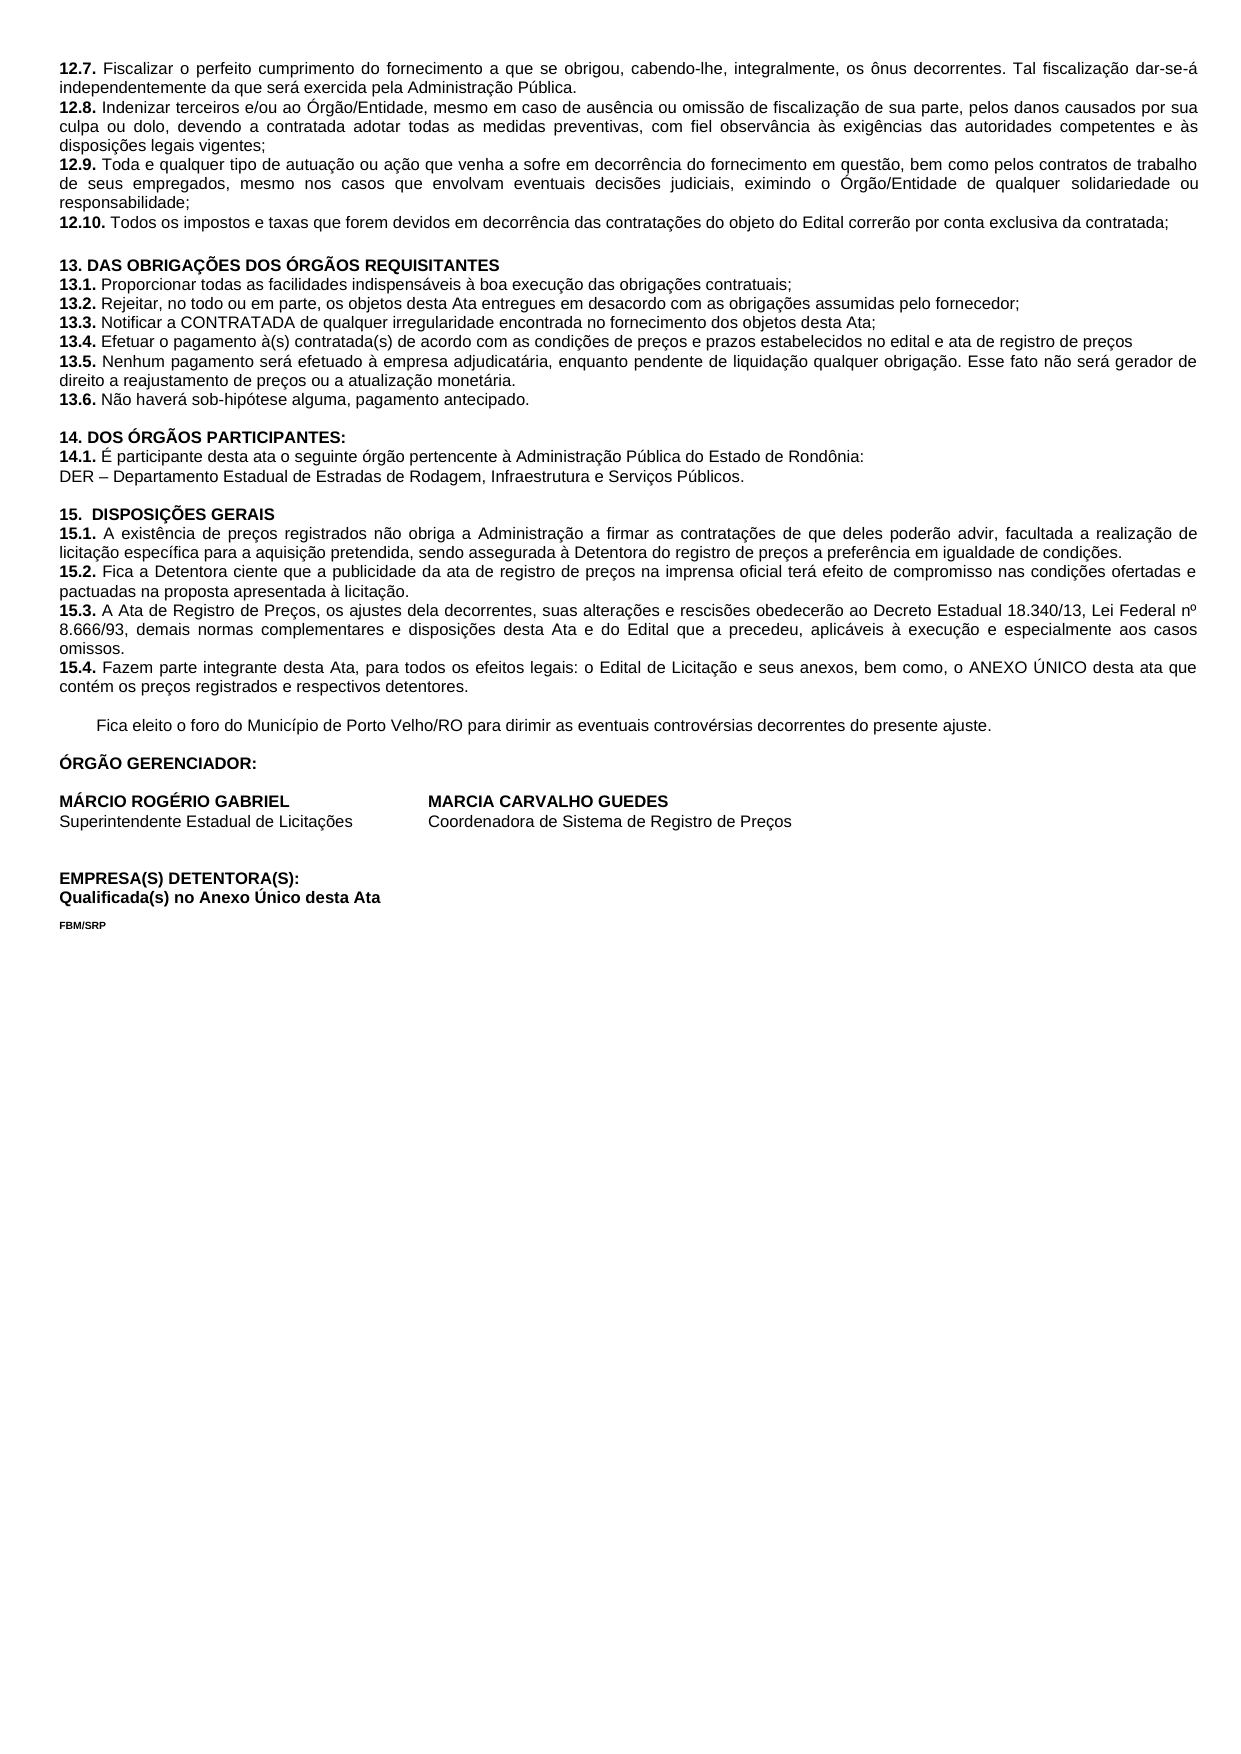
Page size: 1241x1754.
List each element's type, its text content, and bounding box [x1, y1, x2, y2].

text 15.2. Fica a Detentora ciente que a publicidade da ata de registro de preços na imprensa oficial terá efeito de compromisso nas condições ofertadas e pactuadas na proposta apresentada à licitação. [59, 562, 1199, 601]
text 13. DAS OBRIGAÇÕES DOS ÓRGÃOS REQUISITANTES [59, 256, 1199, 275]
text ÓRGÃO GERENCIADOR: [59, 754, 1194, 773]
text 13.3. Notificar a CONTRATADA de qualquer irregularidade encontrada no fornecimento dos objetos desta Ata; [59, 313, 1199, 332]
text 13.1. Proporcionar todas as facilidades indispensáveis à boa execução das obrigações contratuais; [59, 275, 1199, 294]
text 13.6. Não haverá sob-hipótese alguma, pagamento antecipado. [59, 390, 1199, 409]
text MÁRCIO ROGÉRIO GABRIEL MARCIA CARVALHO GUEDES [59, 792, 1194, 811]
text 15. DISPOSIÇÕES GERAIS [59, 505, 1199, 524]
text EMPRESA(S) DETENTORA(S): [59, 869, 1194, 888]
text 13.5. Nenhum pagamento será efetuado à empresa adjudicatária, enquanto pendente de liquidação qualquer obrigação. Esse fato não será gerador de direito a reajustamento de preços ou a atualização monetária. [59, 351, 1199, 390]
text 14.1. É participante desta ata o seguinte órgão pertencente à Administração Pública do Estado de Rondônia: [59, 447, 1194, 466]
text Qualificada(s) no Anexo Único desta Ata [59, 888, 1194, 907]
text 12.10. Todos os impostos e taxas que forem devidos em decorrência das contratações do objeto do Edital correrão por conta exclusiva da contratada; [59, 212, 1199, 232]
text 13.4. Efetuar o pagamento à(s) contratada(s) de acordo com as condições de preços e prazos estabelecidos no edital e ata de registro de preços [59, 332, 1199, 351]
text 15.1. A existência de preços registrados não obriga a Administração a firmar as contratações de que deles poderão advir, facultada a realização de licitação específica para a aquisição pretendida, sendo assegurada à Detentora do registro de preços a preferência em igualdade de condições. [59, 524, 1199, 562]
text 12.9. Toda e qualquer tipo de autuação ou ação que venha a sofre em decorrência do fornecimento em questão, bem como pelos contratos de trabalho de seus empregados, mesmo nos casos que envolvam eventuais decisões judiciais, eximindo o Órgão/Entidade de qualquer solidariedade ou responsabilidade; [59, 155, 1199, 212]
text 12.7. Fiscalizar o perfeito cumprimento do fornecimento a que se obrigou, cabendo-lhe, integralmente, os ônus decorrentes. Tal fiscalização dar-se-á independentemente da que será exercida pela Administração Pública. [59, 59, 1199, 97]
text Superintendente Estadual de Licitações Coordenadora de Sistema de Registro de Preços [59, 811, 1194, 831]
text 14. DOS ÓRGÃOS PARTICIPANTES: [59, 428, 1194, 447]
text DER – Departamento Estadual de Estradas de Rodagem, Infraestrutura e Serviços Públicos. [59, 466, 1199, 486]
text 13.2. Rejeitar, no todo ou em parte, os objetos desta Ata entregues em desacordo com as obrigações assumidas pelo fornecedor; [59, 294, 1199, 313]
text 15.4. Fazem parte integrante desta Ata, para todos os efeitos legais: o Edital de Licitação e seus anexos, bem como, o ANEXO ÚNICO desta ata que contém os preços registrados e respectivos detentores. [59, 658, 1199, 696]
text Fica eleito o foro do Município de Porto Velho/RO para dirimir as eventuais controvérsias decorrentes do presente ajuste. [59, 716, 1199, 735]
text 15.3. A Ata de Registro de Preços, os ajustes dela decorrentes, suas alterações e rescisões obedecerão ao Decreto Estadual 18.340/13, Lei Federal nº 8.666/93, demais normas complementares e disposições desta Ata e do Edital que a precedeu, aplicáveis à execução e especialmente aos casos omissos. [59, 601, 1199, 658]
text 12.8. Indenizar terceiros e/ou ao Órgão/Entidade, mesmo em caso de ausência ou omissão de fiscalização de sua parte, pelos danos causados por sua culpa ou dolo, devendo a contratada adotar todas as medidas preventivas, com fiel observância às exigências das autoridades competentes e às disposições legais vigentes; [59, 97, 1199, 155]
